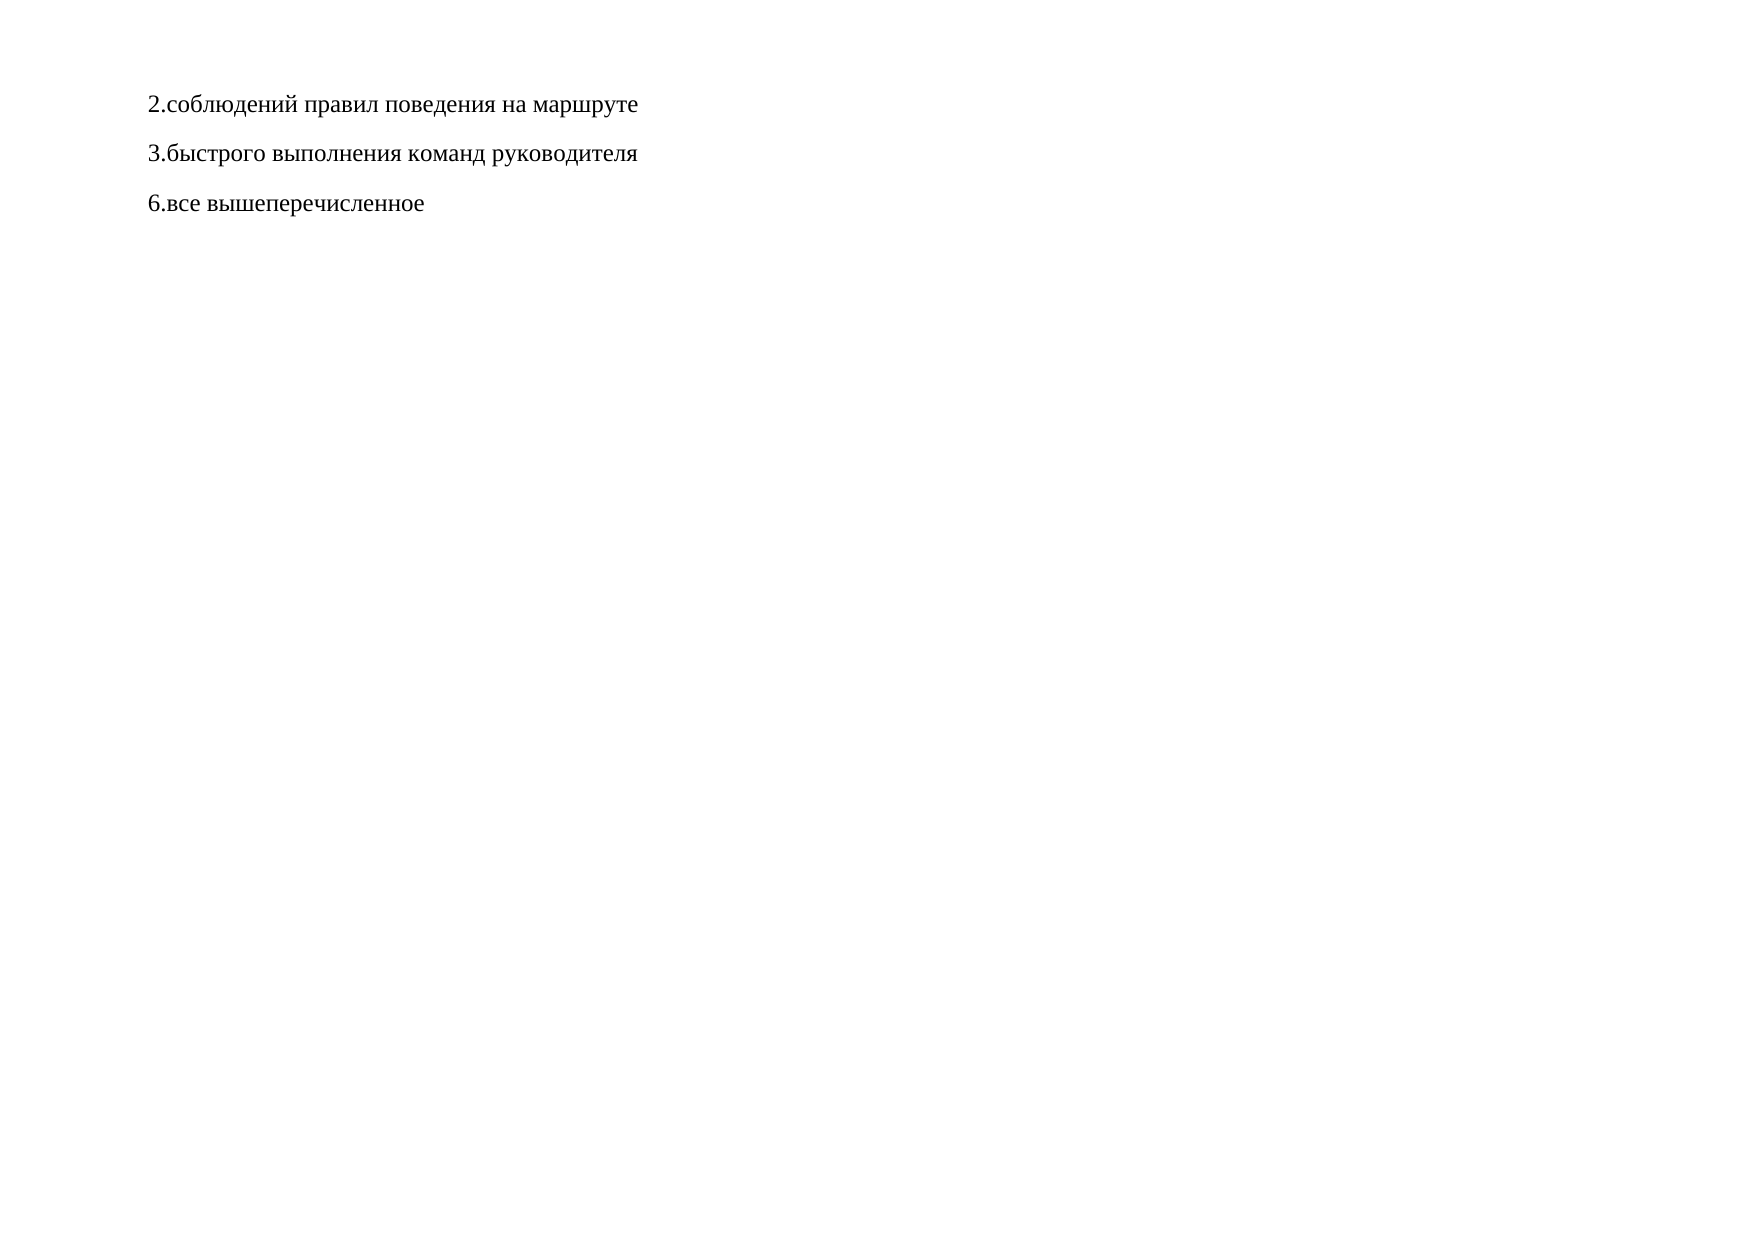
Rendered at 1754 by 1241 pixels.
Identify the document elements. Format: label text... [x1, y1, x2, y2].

text 2.соблюдений правил поведения на маршруте [148, 89, 1665, 117]
text 6.все вышеперечисленное [148, 188, 1665, 217]
text 3.быстрого выполнения команд руководителя [148, 138, 1665, 167]
